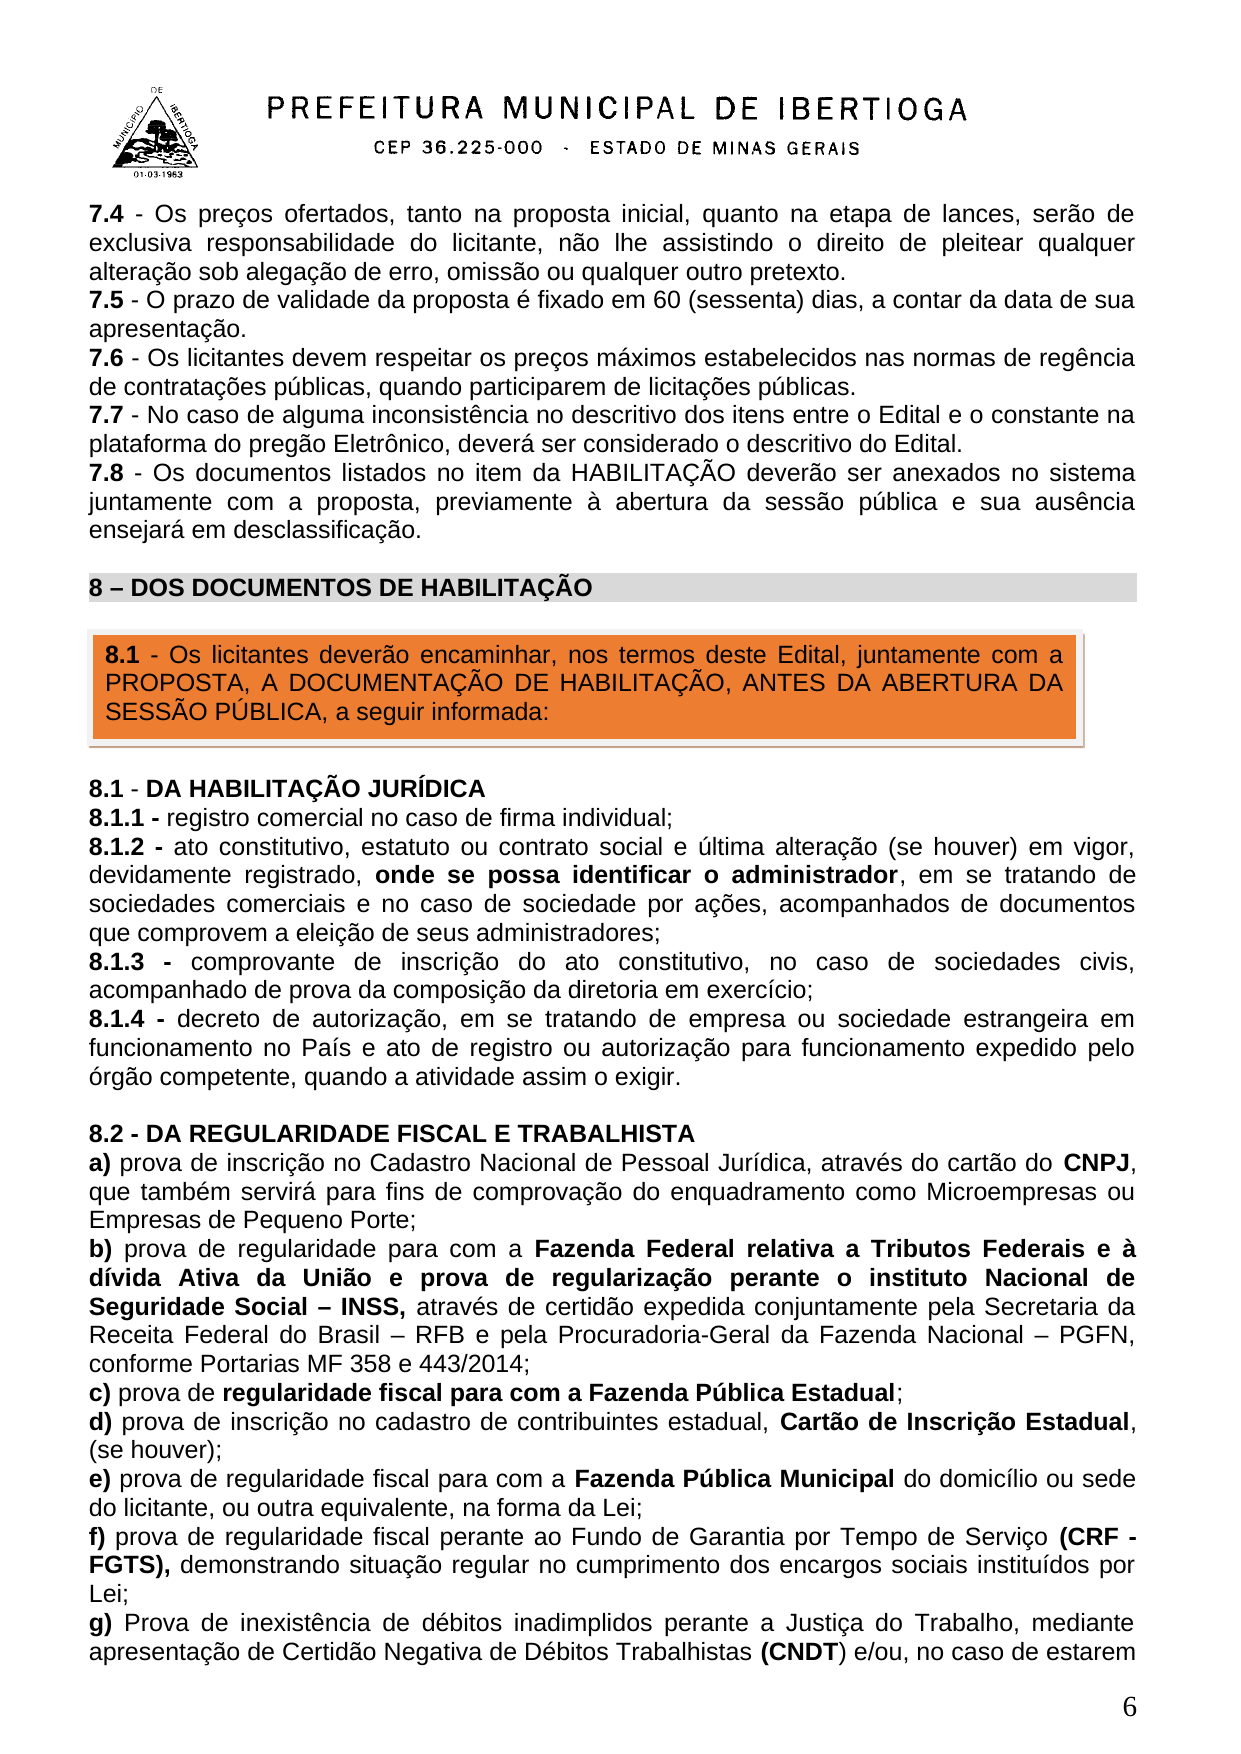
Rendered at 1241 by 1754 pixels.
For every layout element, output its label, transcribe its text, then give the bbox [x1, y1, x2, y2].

text d) prova de inscrição no cadastro de contribuintes estadual, Cartão de Inscrição Estadual, (se houver); [89, 1407, 1137, 1464]
text b) prova de regularidade para com a Fazenda Federal relativa a Tributos Federais e à dívida Ativa da União e prova de regularização perante o instituto Nacional de Seguridade Social – INSS, através de certidão expedida conjuntamente pela Secretaria da Receita Federal do Brasil – RFB e pela Procuradoria-Geral da Fazenda Nacional – PGFN, conforme Portarias MF 358 e 443/2014; [89, 1234, 1137, 1378]
text f) prova de regularidade fiscal perante ao Fundo de Garantia por Tempo de Serviço (CRF - FGTS), demonstrando situação regular no cumprimento dos encargos sociais instituídos por Lei; [89, 1522, 1137, 1608]
text 8.1.3 - comprovante de inscrição do ato constitutivo, no caso de sociedades civis, acompanhado de prova da composição da diretoria em exercício; [89, 947, 1137, 1004]
text 7.6 - Os licitantes devem respeitar os preços máximos estabelecidos nas normas de regência de contratações públicas, quando participarem de licitações públicas. [89, 343, 1137, 400]
text 7.8 - Os documentos listados no item da HABILITAÇÃO deverão ser anexados no sistema juntamente com a proposta, previamente à abertura da sessão pública e sua ausência ensejará em desclassificação. [89, 458, 1137, 544]
text 7.5 - O prazo de validade da proposta é fixado em 60 (sessenta) dias, a contar da data de sua apresentação. [89, 285, 1137, 343]
text 8.2 - DA REGULARIDADE FISCAL E TRABALHISTA [89, 1119, 1137, 1148]
text 8.1.1 - registro comercial no caso de firma individual; [89, 803, 1137, 832]
text 7.7 - No caso de alguma inconsistência no descritivo dos itens entre o Edital e o constante na plataforma do pregão Eletrônico, deverá ser considerado o descritivo do Edital. [89, 400, 1137, 458]
text 8 – DOS DOCUMENTOS DE HABILITAÇÃO [89, 573, 1137, 602]
text e) prova de regularidade fiscal para com a Fazenda Pública Municipal do domicílio ou sede do licitante, ou outra equivalente, na forma da Lei; [89, 1464, 1137, 1522]
text 7.4 - Os preços ofertados, tanto na proposta inicial, quanto na etapa de lances, serão de exclusiva responsabilidade do licitante, não lhe assistindo o direito de pleitear qualquer alteração sob alegação de erro, omissão ou qualquer outro pretexto. [89, 199, 1137, 285]
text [89, 1608, 1137, 1665]
text a) prova de inscrição no Cadastro Nacional de Pessoal Jurídica, através do cartão do CNPJ, que também servirá para fins de comprovação do enquadramento como Microempresas ou Empresas de Pequeno Porte; [89, 1148, 1137, 1234]
text 8.1.4 - decreto de autorização, em se tratando de empresa ou sociedade estrangeira em funcionamento no País e ato de registro ou autorização para funcionamento expedido pelo órgão competente, quando a atividade assim o exigir. [89, 1004, 1137, 1090]
text c) prova de regularidade fiscal para com a Fazenda Pública Estadual; [89, 1378, 1137, 1407]
text 8.1.2 - ato constitutivo, estatuto ou contrato social e última alteração (se houver) em vigor, devidamente registrado, onde se possa identificar o administrador, em se tratando de sociedades comerciais e no caso de sociedade por ações, acompanhados de documentos que comprovem a eleição de seus administradores; [89, 832, 1137, 947]
text 8.1 - DA HABILITAÇÃO JURÍDICA [89, 774, 1137, 803]
